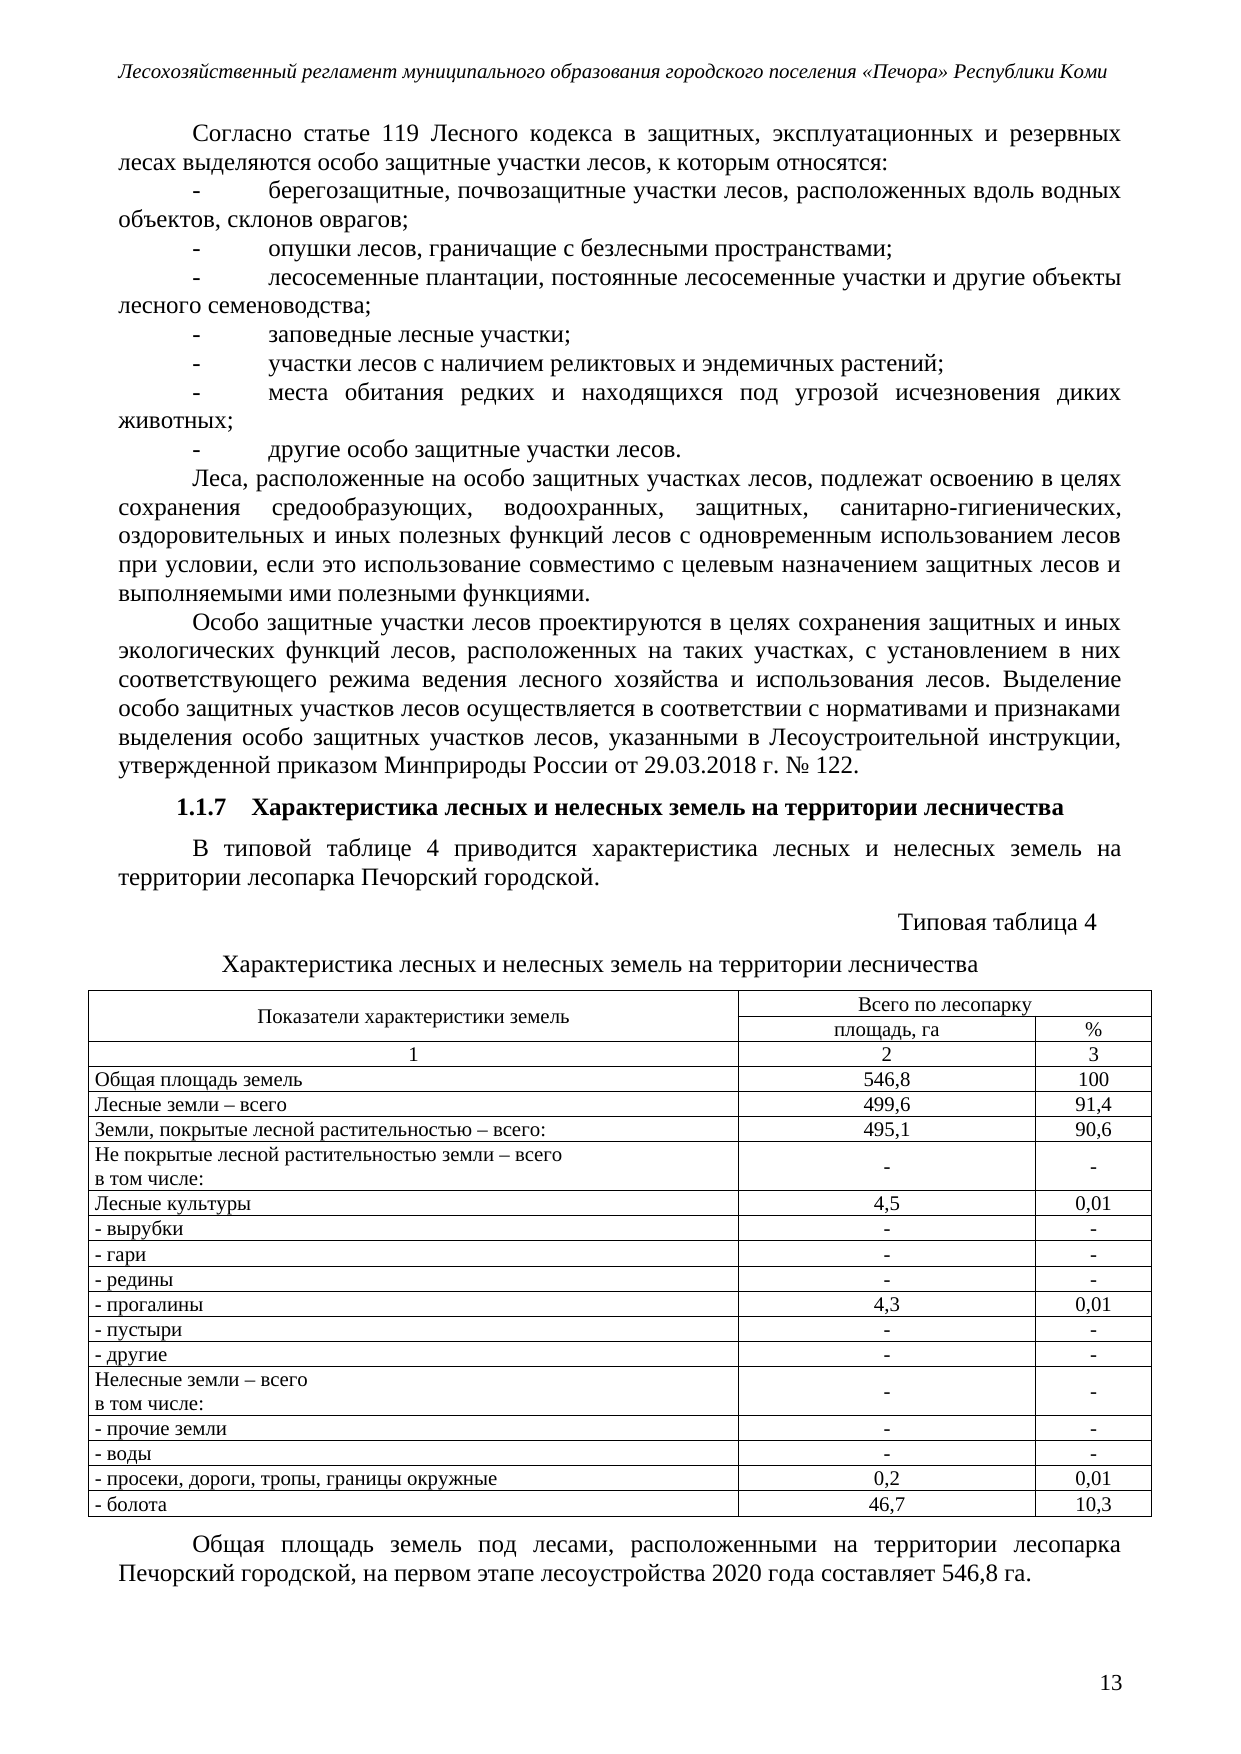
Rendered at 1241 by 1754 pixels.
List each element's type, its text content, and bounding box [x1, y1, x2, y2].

table_cell - прогалины [89, 1292, 738, 1316]
table_cell - [1036, 1416, 1151, 1440]
table_cell - прочие земли [89, 1416, 738, 1440]
table_cell 10,3 [1036, 1491, 1151, 1516]
table_cell - [739, 1267, 1035, 1291]
table_cell 0,01 [1036, 1191, 1151, 1215]
list берегозащитные, почвозащитные участки лесов, расположенных вдоль водных объектов, склонов оврагов; [118, 176, 1122, 233]
table_header Всего по лесопарку [739, 991, 1151, 1016]
list опушки лесов, граничащие с безлесными пространствами; [118, 233, 1122, 262]
table_cell 499,6 [739, 1092, 1035, 1116]
table_cell - гари [89, 1241, 738, 1266]
text Типовая таблица 4 [118, 903, 1097, 937]
list заповедные лесные участки; [118, 319, 1122, 348]
table_cell - [739, 1317, 1035, 1341]
table_cell 2 [739, 1042, 1035, 1066]
table_cell - [1036, 1216, 1151, 1240]
table_cell - [1036, 1317, 1151, 1341]
table_cell - [739, 1142, 1035, 1190]
table_cell - [1036, 1142, 1151, 1190]
subtitle Характеристика лесных и нелесных земель на территории лесничества [118, 792, 1122, 821]
table_cell 0,2 [739, 1466, 1035, 1490]
table_cell 0,01 [1036, 1466, 1151, 1490]
table_cell 46,7 [739, 1491, 1035, 1516]
list места обитания редких и находящихся под угрозой исчезновения диких животных; [118, 377, 1122, 434]
list участки лесов с наличием реликтовых и эндемичных растений; [118, 348, 1122, 377]
table_cell 100 [1036, 1067, 1151, 1091]
table_cell - [739, 1216, 1035, 1240]
table_cell - [739, 1342, 1035, 1366]
text Леса, расположенные на особо защитных участках лесов, подлежат освоению в целях сохранения средообразующих, водоохранных, защитных, санитарно-гигиенических, оздоровительных и иных полезных функций лесов с одновременным использованием лесов при условии, если это использование совместимо с целевым назначением защитных лесов и выполняемыми ими полезными функциями. [118, 463, 1122, 607]
text Характеристика лесных и нелесных земель на территории лесничества [118, 949, 1082, 978]
table_cell - [1036, 1241, 1151, 1266]
table_cell Земли, покрытые лесной растительностью – всего: [89, 1117, 738, 1141]
table_cell - [739, 1416, 1035, 1440]
table_cell % [1036, 1017, 1151, 1041]
table_cell площадь, га [739, 1017, 1035, 1041]
table_cell 4,5 [739, 1191, 1035, 1215]
table_cell - пустыри [89, 1317, 738, 1341]
table_cell 4,3 [739, 1292, 1035, 1316]
table_cell - [1036, 1267, 1151, 1291]
table_cell 495,1 [739, 1117, 1035, 1141]
table_cell 3 [1036, 1042, 1151, 1066]
table_cell - [739, 1441, 1035, 1465]
text В типовой таблице 4 приводится характеристика лесных и нелесных земель на территории лесопарка Печорский городской. [118, 833, 1122, 891]
table_cell Общая площадь земель [89, 1067, 738, 1091]
table_cell - [1036, 1441, 1151, 1465]
list другие особо защитные участки лесов. [118, 434, 1122, 463]
table_cell 90,6 [1036, 1117, 1151, 1141]
table_cell 546,8 [739, 1067, 1035, 1091]
table_cell Не покрытые лесной растительностью земли – всего в том числе: [89, 1142, 738, 1190]
table_cell - [739, 1367, 1035, 1415]
table_cell Лесные земли – всего [89, 1092, 738, 1116]
table_header Показатели характеристики земель [89, 991, 738, 1041]
list лесосеменные плантации, постоянные лесосеменные участки и другие объекты лесного семеноводства; [118, 262, 1122, 319]
text Согласно статье 119 Лесного кодекса в защитных, эксплуатационных и резервных лесах выделяются особо защитные участки лесов, к которым относятся: [118, 118, 1122, 176]
table_cell 91,4 [1036, 1092, 1151, 1116]
table_cell Лесные культуры [89, 1191, 738, 1215]
table_cell - [1036, 1367, 1151, 1415]
table_cell - вырубки [89, 1216, 738, 1240]
table_cell 1 [89, 1042, 738, 1066]
table_cell - болота [89, 1491, 738, 1516]
table_cell - [1036, 1342, 1151, 1366]
text Особо защитные участки лесов проектируются в целях сохранения защитных и иных экологических функций лесов, расположенных на таких участках, с установлением в них соответствующего режима ведения лесного хозяйства и использования лесов. Выделение особо защитных участков лесов осуществляется в соответствии с нормативами и признаками выделения особо защитных участков лесов, указанными в Лесоустроительной инструкции, утвержденной приказом Минприроды России от 29.03.2018 г. № 122. [118, 607, 1122, 779]
table_cell - просеки, дороги, тропы, границы окружные [89, 1466, 738, 1490]
table_cell 0,01 [1036, 1292, 1151, 1316]
table_cell Нелесные земли – всего в том числе: [89, 1367, 738, 1415]
table_cell - воды [89, 1441, 738, 1465]
table_cell - другие [89, 1342, 738, 1366]
text Общая площадь земель под лесами, расположенными на территории лесопарка Печорский городской, на первом этапе лесоустройства 2020 года составляет 546,8 га. [118, 1529, 1122, 1587]
table_cell - [739, 1241, 1035, 1266]
table_cell - редины [89, 1267, 738, 1291]
